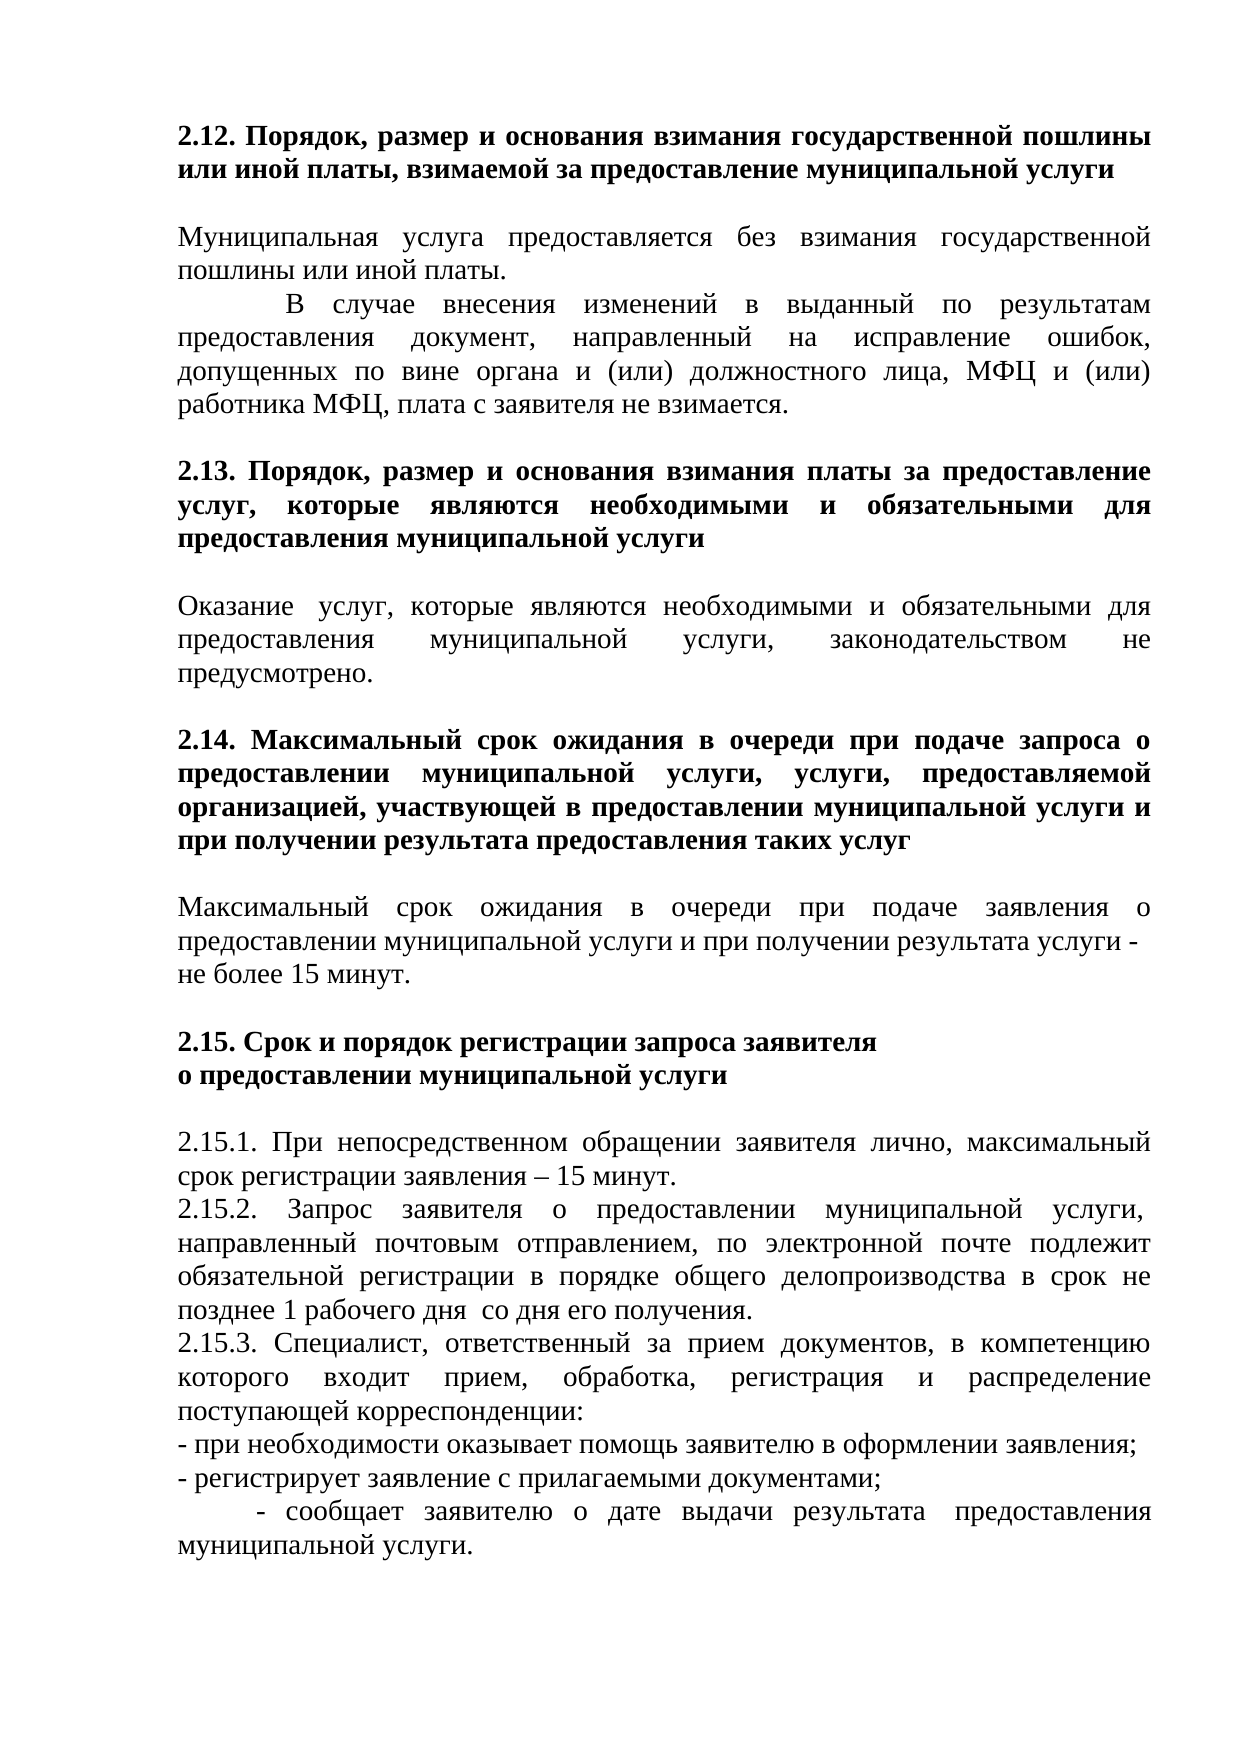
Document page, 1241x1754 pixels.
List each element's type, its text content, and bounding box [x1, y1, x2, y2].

text 2.13. Порядок, размер и основания взимания платы за предоставление услуг, которые являются необходимыми и обязательными для предоставления муниципальной услуги [177, 453, 1152, 554]
text - сообщает заявителю о дате выдачи результата предоставления муниципальной услуги. [177, 1493, 1152, 1560]
text 2.14. Максимальный срок ожидания в очереди при подаче запроса о предоставлении муниципальной услуги, услуги, предоставляемой организацией, участвующей в предоставлении муниципальной услуги и при получении результата предоставления таких услуг [177, 722, 1152, 856]
text - при необходимости оказывает помощь заявителю в оформлении заявления; [177, 1426, 1152, 1460]
text 2.12. Порядок, размер и основания взимания государственной пошлины или иной платы, взимаемой за предоставление муниципальной услуги [177, 118, 1152, 185]
text 2.15.2. Запрос заявителя о предоставлении муниципальной услуги, направленный почтовым отправлением, по электронной почте подлежит обязательной регистрации в порядке общего делопроизводства в срок не позднее 1 рабочего дня со дня его получения. [177, 1191, 1152, 1326]
text о предоставлении муниципальной услуги [177, 1057, 1152, 1091]
text 2.15. Срок и порядок регистрации запроса заявителя [177, 1024, 1152, 1057]
text Муниципальная услуга предоставляется без взимания государственной пошлины или иной платы. [177, 219, 1152, 286]
text В случае внесения изменений в выданный по результатам предоставления документ, направленный на исправление ошибок, допущенных по вине органа и (или) должностного лица, МФЦ и (или) работника МФЦ, плата с заявителя не взимается. [177, 286, 1152, 420]
text Оказание услуг, которые являются необходимыми и обязательными для предоставления муниципальной услуги, законодательством не предусмотрено. [177, 588, 1152, 688]
text 2.15.3. Специалист, ответственный за прием документов, в компетенцию которого входит прием, обработка, регистрация и распределение поступающей корреспонденции: [177, 1326, 1152, 1426]
text 2.15.1. При непосредственном обращении заявителя лично, максимальный срок регистрации заявления – 15 минут. [177, 1124, 1152, 1191]
text Максимальный срок ожидания в очереди при подаче заявления о предоставлении муниципальной услуги и при получении результата услуги - не более 15 минут. [177, 889, 1152, 990]
text - регистрирует заявление с прилагаемыми документами; [177, 1460, 1152, 1493]
